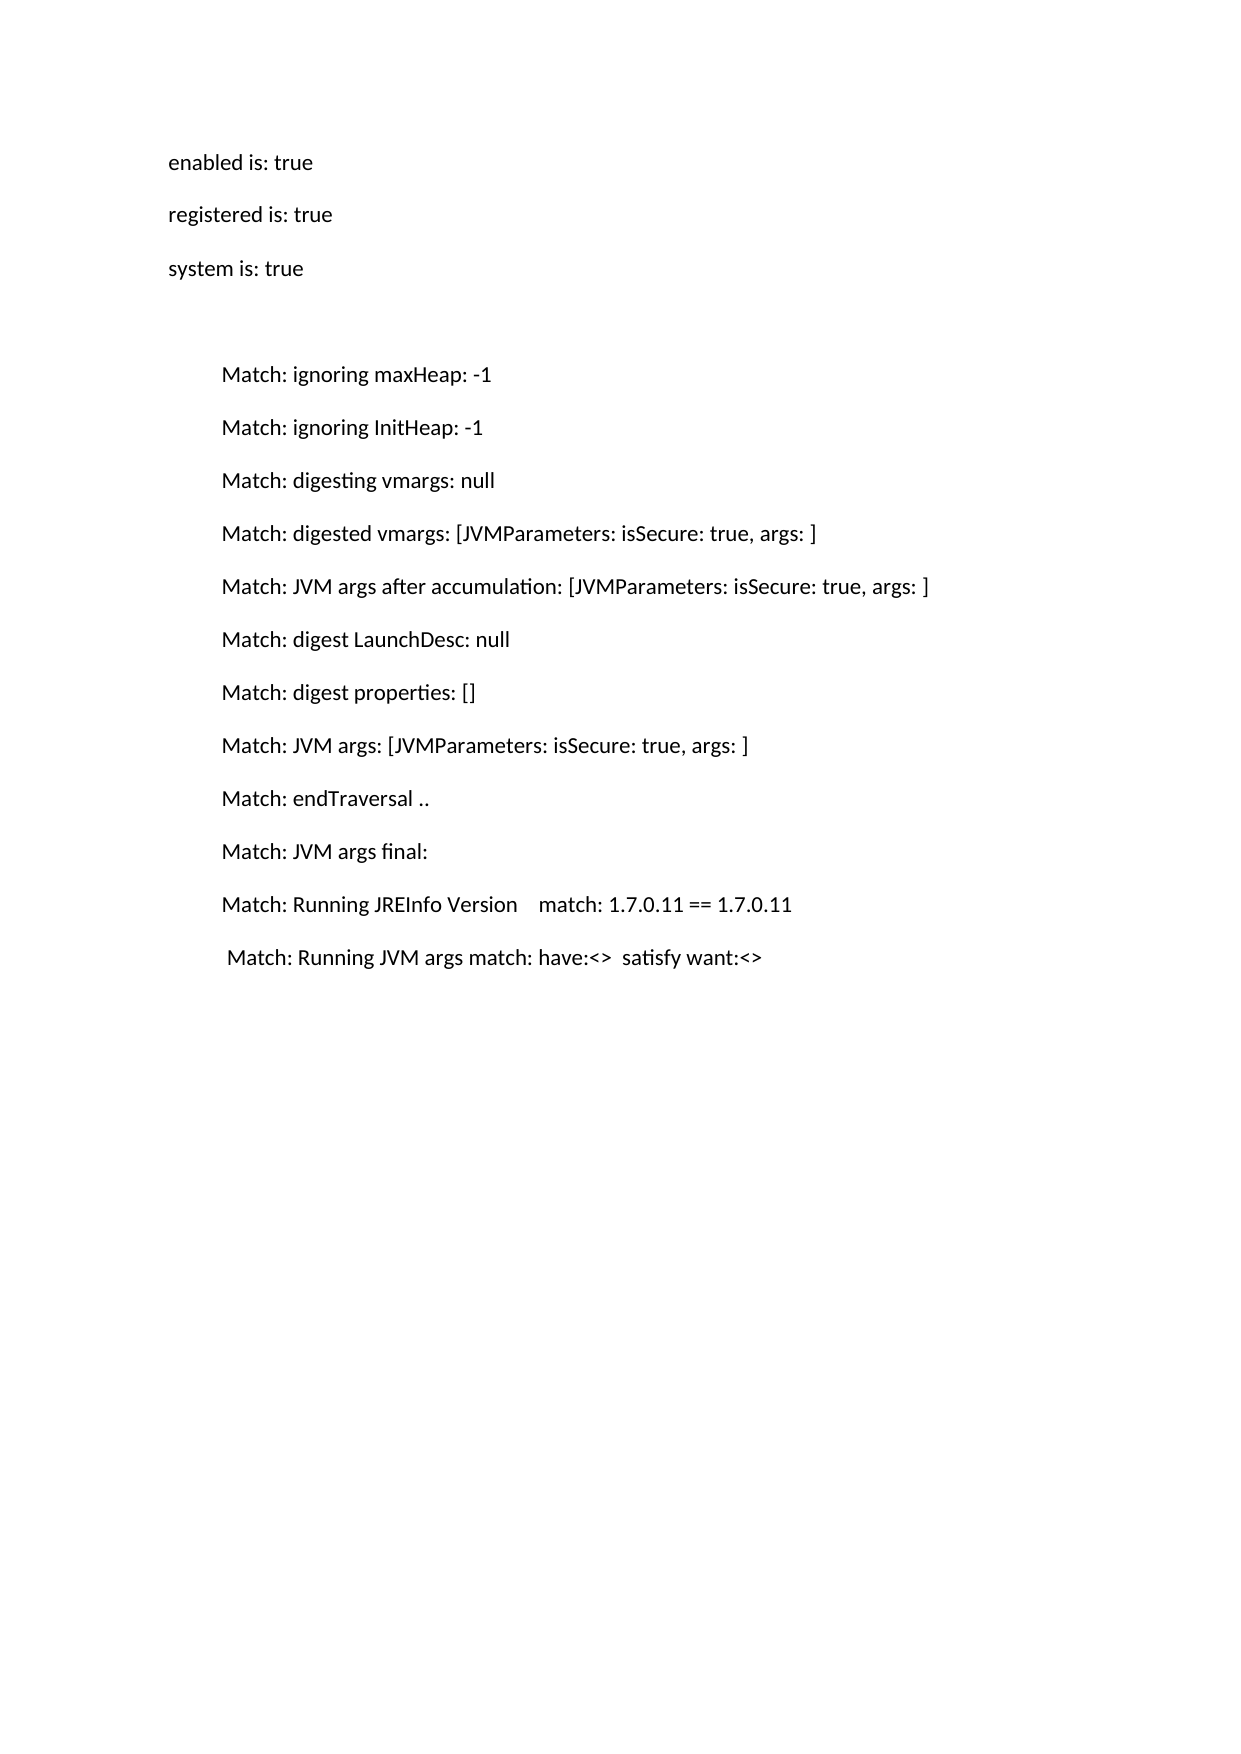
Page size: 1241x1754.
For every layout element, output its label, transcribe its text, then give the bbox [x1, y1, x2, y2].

text Match: JVM args after accumulation: [JVMParameters: isSecure: true, args: ] [148, 572, 1093, 600]
text Match: endTraversal .. [148, 784, 1093, 812]
text Match: digest properties: [] [148, 678, 1093, 706]
text Match: JVM args: [JVMParameters: isSecure: true, args: ] [148, 731, 1093, 759]
text Match: Running JREInfo Version match: 1.7.0.11 == 1.7.0.11 [148, 890, 1093, 918]
text Match: ignoring maxHeap: -1 [148, 360, 1093, 388]
text enabled is: true [148, 148, 1093, 176]
text Match: digest LaunchDesc: null [148, 625, 1093, 653]
text Match: digested vmargs: [JVMParameters: isSecure: true, args: ] [148, 519, 1093, 547]
text Match: ignoring InitHeap: -1 [148, 413, 1093, 441]
text Match: digesting vmargs: null [148, 466, 1093, 494]
text registered is: true [148, 201, 1093, 229]
text system is: true [148, 254, 1093, 282]
text Match: Running JVM args match: have:<> satisfy want:<> [148, 943, 1093, 971]
text Match: JVM args final: [148, 837, 1093, 865]
